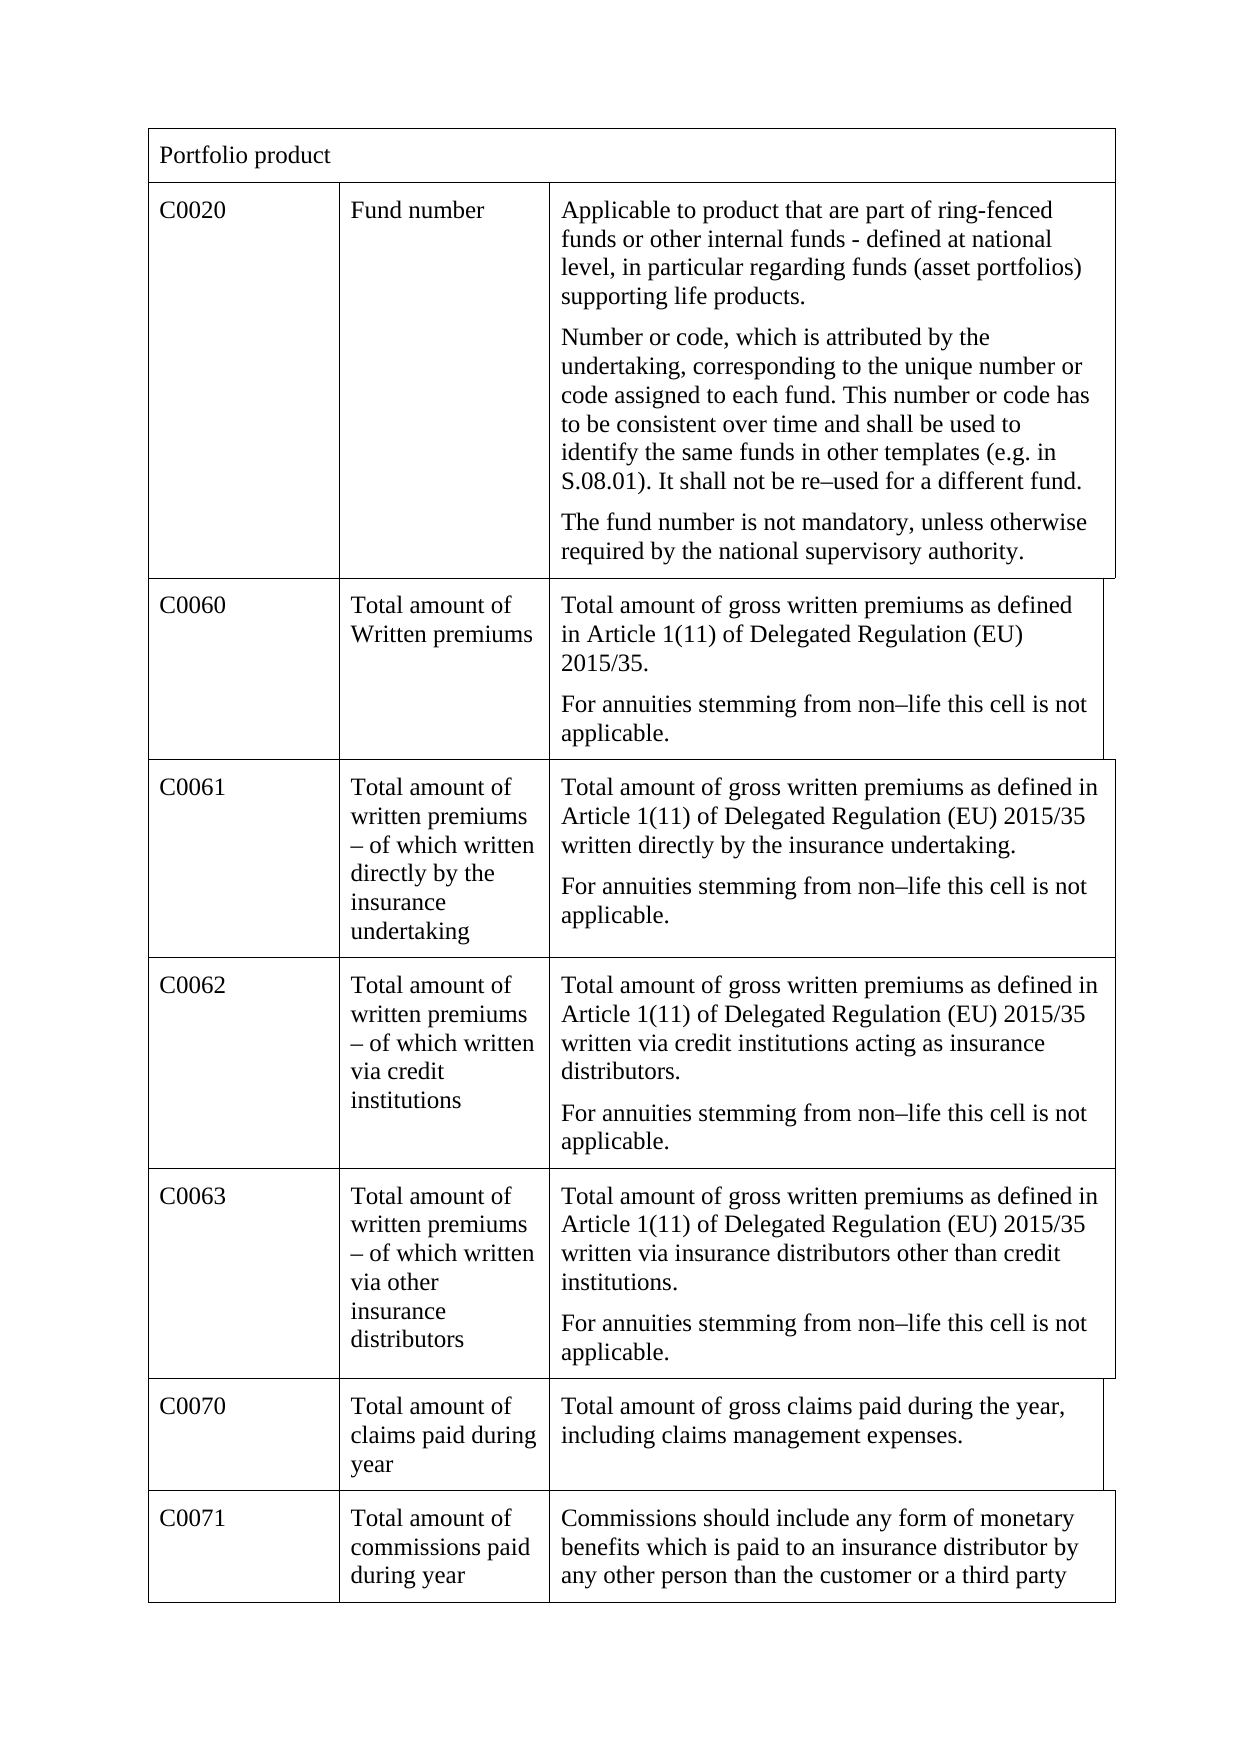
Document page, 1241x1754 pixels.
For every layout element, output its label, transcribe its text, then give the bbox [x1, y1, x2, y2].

table_cell Portfolio product [149, 129, 1115, 182]
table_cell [340, 1491, 549, 1602]
table_cell C0020 [149, 183, 339, 577]
table_cell Applicable to product that are part of ring-fenced funds or other internal funds - defined at national level, in particular regarding funds (asset portfolios) supporting life products. Number or code, which is attributed by the undertaking, corresponding to the unique number or code assigned to each fund. This number or code has to be consistent over time and shall be used to identify the same funds in other templates (e.g. in S.08.01). It shall not be re–used for a different fund. The fund number is not mandatory, unless otherwise required by the national supervisory authority. [550, 183, 1115, 577]
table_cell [550, 1491, 1115, 1602]
table_cell Total amount of gross written premiums as defined in Article 1(11) of Delegated Regulation (EU) 2015/35 written via credit institutions acting as insurance distributors. For annuities stemming from non–life this cell is not applicable. [550, 958, 1115, 1168]
table_cell C0061 [149, 760, 339, 957]
table_cell Total amount of written premiums – of which written via credit institutions [340, 958, 549, 1168]
table_cell Total amount of Written premiums [340, 579, 549, 759]
table_cell Total amount of gross written premiums as defined in Article 1(11) of Delegated Regulation (EU) 2015/35. For annuities stemming from non–life this cell is not applicable. [550, 579, 1103, 759]
table_cell C0063 [149, 1169, 339, 1378]
table_cell Total amount of gross claims paid during the year, including claims management expenses. [550, 1379, 1103, 1490]
table_cell Fund number [340, 183, 549, 577]
table_cell Total amount of written premiums – of which written via other insurance distributors [340, 1169, 549, 1378]
table_cell C0060 [149, 579, 339, 759]
table_cell C0071 [149, 1491, 339, 1602]
table_cell C0070 [149, 1379, 339, 1490]
table_cell Total amount of gross written premiums as defined in Article 1(11) of Delegated Regulation (EU) 2015/35 written via insurance distributors other than credit institutions. For annuities stemming from non–life this cell is not applicable. [550, 1169, 1115, 1378]
table_cell Total amount of gross written premiums as defined in Article 1(11) of Delegated Regulation (EU) 2015/35 written directly by the insurance undertaking. For annuities stemming from non–life this cell is not applicable. [550, 760, 1115, 957]
table_cell C0062 [149, 958, 339, 1168]
table_cell Total amount of written premiums – of which written directly by the insurance undertaking [340, 760, 549, 957]
table_cell Total amount of claims paid during year [340, 1379, 549, 1490]
